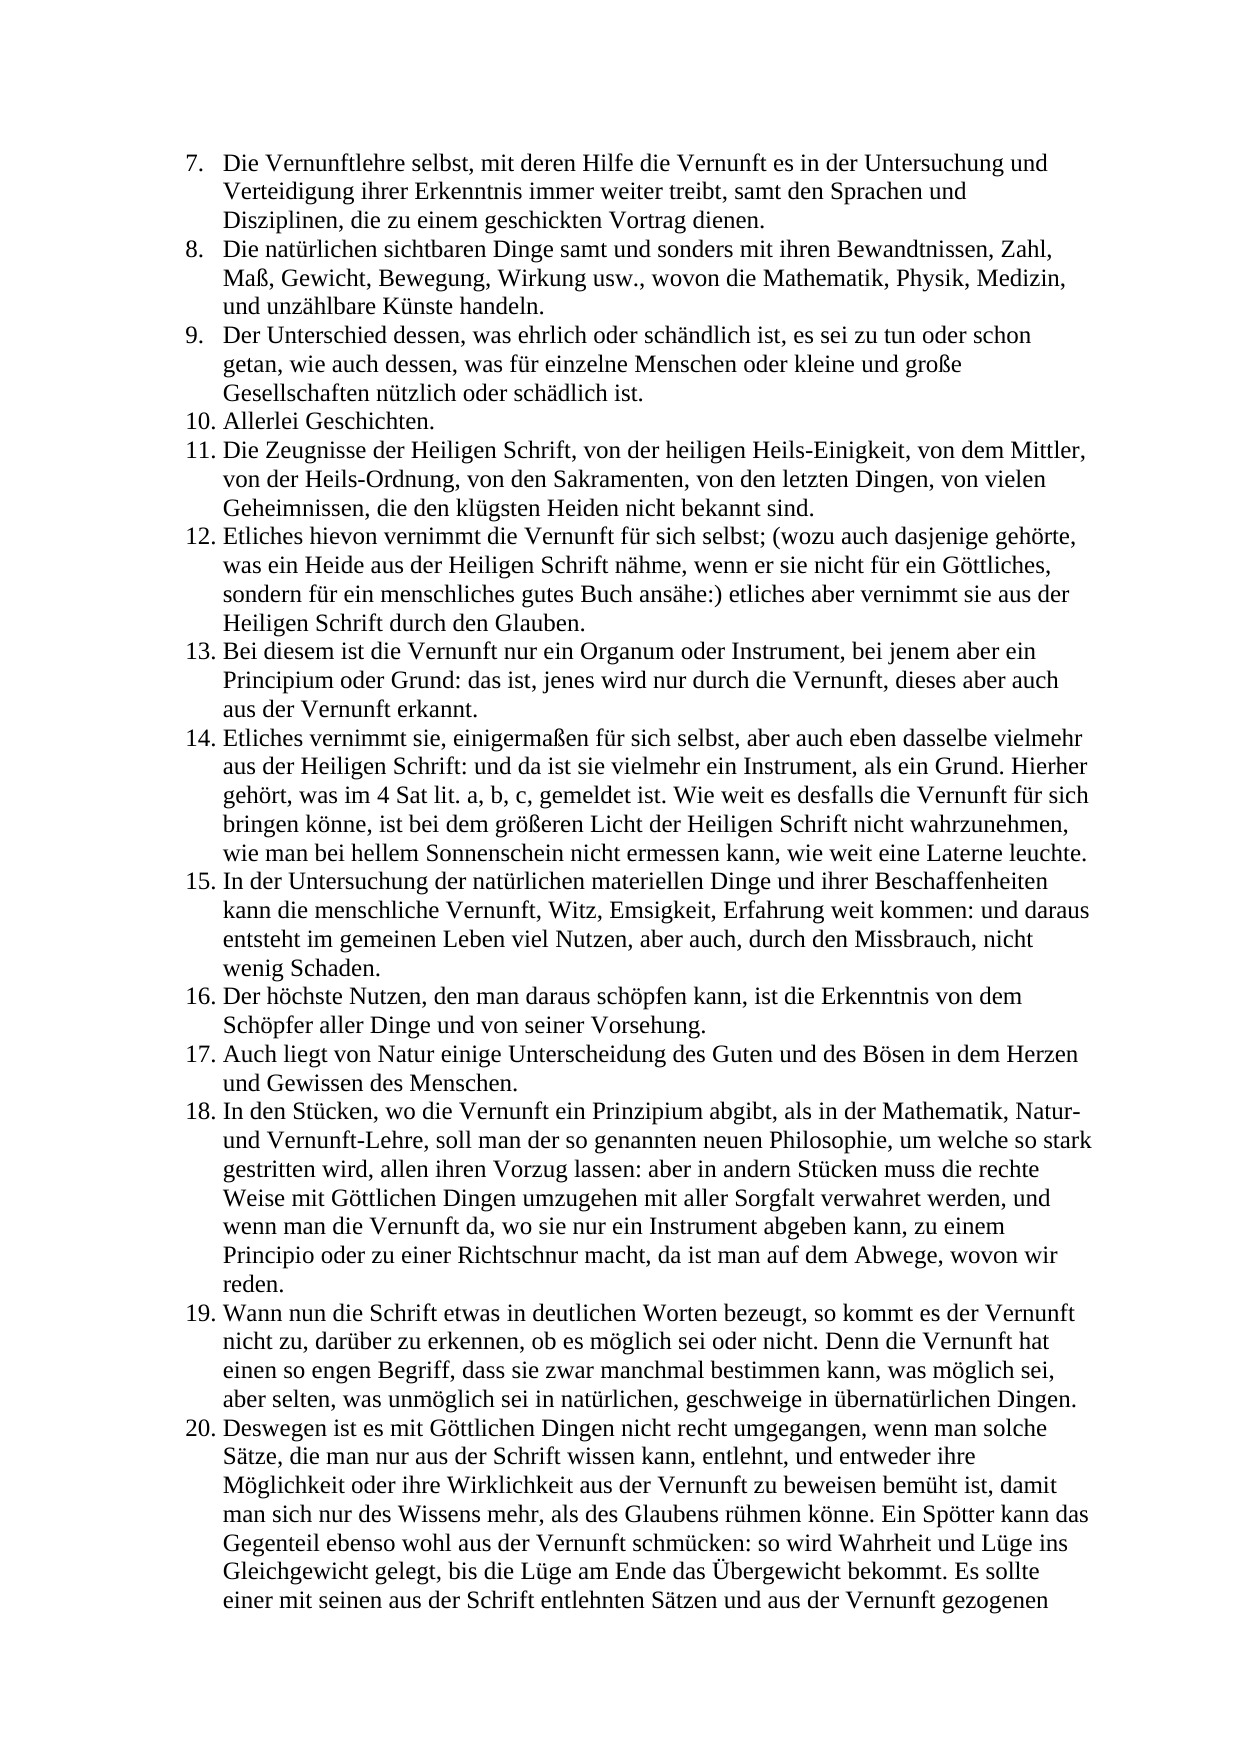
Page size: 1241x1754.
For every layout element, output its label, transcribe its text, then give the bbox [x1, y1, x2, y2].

list Bei diesem ist die Vernunft nur ein Organum oder Instrument, bei jenem aber ein Principium oder Grund: das ist, jenes wird nur durch die Vernunft, dieses aber auch aus der Vernunft erkannt. [185, 927, 1093, 1013]
list Etliches vernimmt sie, einigermaßen für sich selbst, aber auch eben dasselbe vielmehr aus der Heiligen Schrift: und da ist sie vielmehr ein Instrument, als ein Grund. Hierher gehört, was im 4 Sat lit. a, b, c, gemeldet ist. Wie weit es desfalls die Vernunft für sich bringen könne, ist bei dem größeren Licht der Heiligen Schrift nicht wahrzunehmen, wie man bei hellem Sonnenschein nicht ermessen kann, wie weit eine Laterne leuchte. [185, 1043, 1093, 1186]
list Allerlei Geschichten. [185, 610, 1093, 638]
list Geister, unter Gott, gute und böse. [185, 148, 1093, 176]
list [185, 1533, 1093, 1619]
list Etliches hievon vernimmt die Vernunft für sich selbst; (wozu auch dasjenige gehörte, was ein Heide aus der Heiligen Schrift nähme, wenn er sie nicht für ein Göttliches, sondern für ein menschliches gutes Buch ansähe:) etliches aber vernimmt sie aus der Heiligen Schrift durch den Glauben. [185, 783, 1093, 898]
list Die natürlichen sichtbaren Dinge samt und sonders mit ihren Bewandtnissen, Zahl, Maß, Gewicht, Bewegung, Wirkung usw., wovon die Mathematik, Physik, Medizin, und unzählbare Künste handeln. [185, 379, 1093, 465]
list Der Unterschied dessen, was ehrlich oder schändlich ist, es sei zu tun oder schon getan, wie auch dessen, was für einzelne Menschen oder kleine und große Gesellschaften nützlich oder schädlich ist. [185, 494, 1093, 581]
list Die Zeugnisse der Heiligen Schrift, von der heiligen Heils-Einigkeit, von dem Mittler, von der Heils-Ordnung, von den Sakramenten, von den letzten Dingen, von vielen Geheimnissen, die den klügsten Heiden nicht bekannt sind. [185, 668, 1093, 754]
list Auch liegt von Natur einige Unterscheidung des Guten und des Bösen in dem Herzen und Gewissen des Menschen. [185, 1446, 1093, 1504]
list In der Untersuchung der natürlichen materiellen Dinge und ihrer Beschaffenheiten kann die menschliche Vernunft, Witz, Emsigkeit, Erfahrung weit kommen: und daraus entsteht im gemeinen Leben viel Nutzen, aber auch, durch den Missbrauch, nicht wenig Schaden. [185, 1216, 1093, 1331]
list Der höchste Nutzen, den man daraus schöpfen kann, ist die Erkenntnis von dem Schöpfer aller Dinge und von seiner Vorsehung. [185, 1360, 1093, 1417]
list Die Vernunftlehre selbst, mit deren Hilfe die Vernunft es in der Untersuchung und Verteidigung ihrer Erkenntnis immer weiter treibt, samt den Sprachen und Disziplinen, die zu einem geschickten Vortrag dienen. [185, 263, 1093, 350]
list Die Seele und ihre Verbindung mit dem Leibe. [185, 206, 1093, 234]
